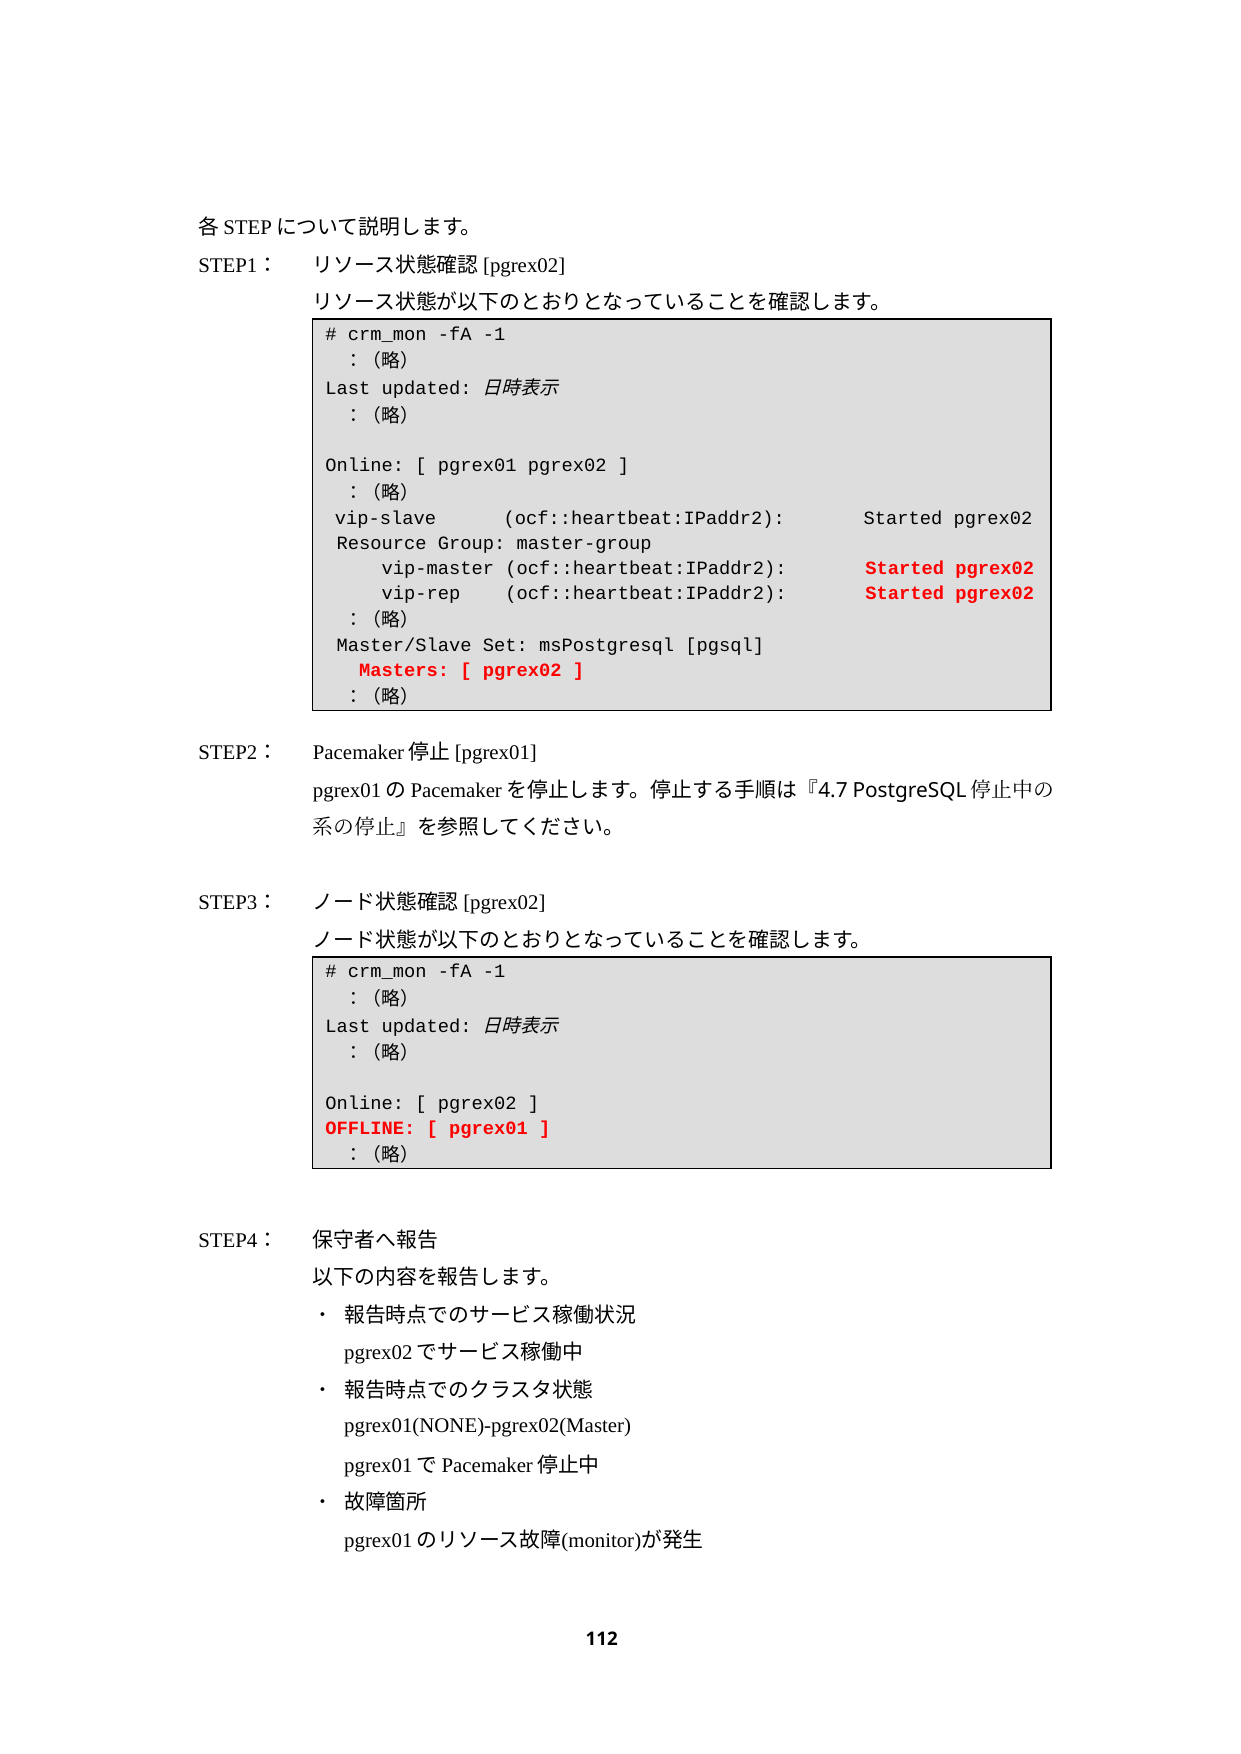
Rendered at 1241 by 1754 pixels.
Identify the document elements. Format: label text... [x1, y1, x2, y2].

list 報告時点でのサービス稼働状況 pgrex02でサービス稼働中 [313, 1294, 1054, 1369]
text STEP2： Pacemaker停止 [pgrex01] [198, 732, 1054, 769]
text STEP3： ノード状態確認 [pgrex02] [198, 882, 1054, 919]
text 以下の内容を報告します。 [313, 1257, 1054, 1294]
text STEP4： 保守者へ報告 [198, 1219, 1054, 1257]
list 報告時点でのクラスタ状態 pgrex01(NONE)-pgrex02(Master) pgrex01でPacemaker停止中 [313, 1369, 1054, 1482]
list 故障箇所 pgrex01のリソース故障(monitor)が発生 [313, 1482, 1054, 1557]
text リソース状態が以下のとおりとなっていることを確認します。 [313, 282, 1054, 319]
text STEP1： リソース状態確認 [pgrex02] [198, 244, 1054, 282]
text 各STEPについて説明します。 [177, 207, 1054, 244]
text ノード状態が以下のとおりとなっていることを確認します。 [313, 919, 1054, 957]
text pgrex01のPacemakerを停止します。停止する手順は『4.7 PostgreSQL停止中の系の停止』を参照してください。 [313, 769, 1054, 844]
